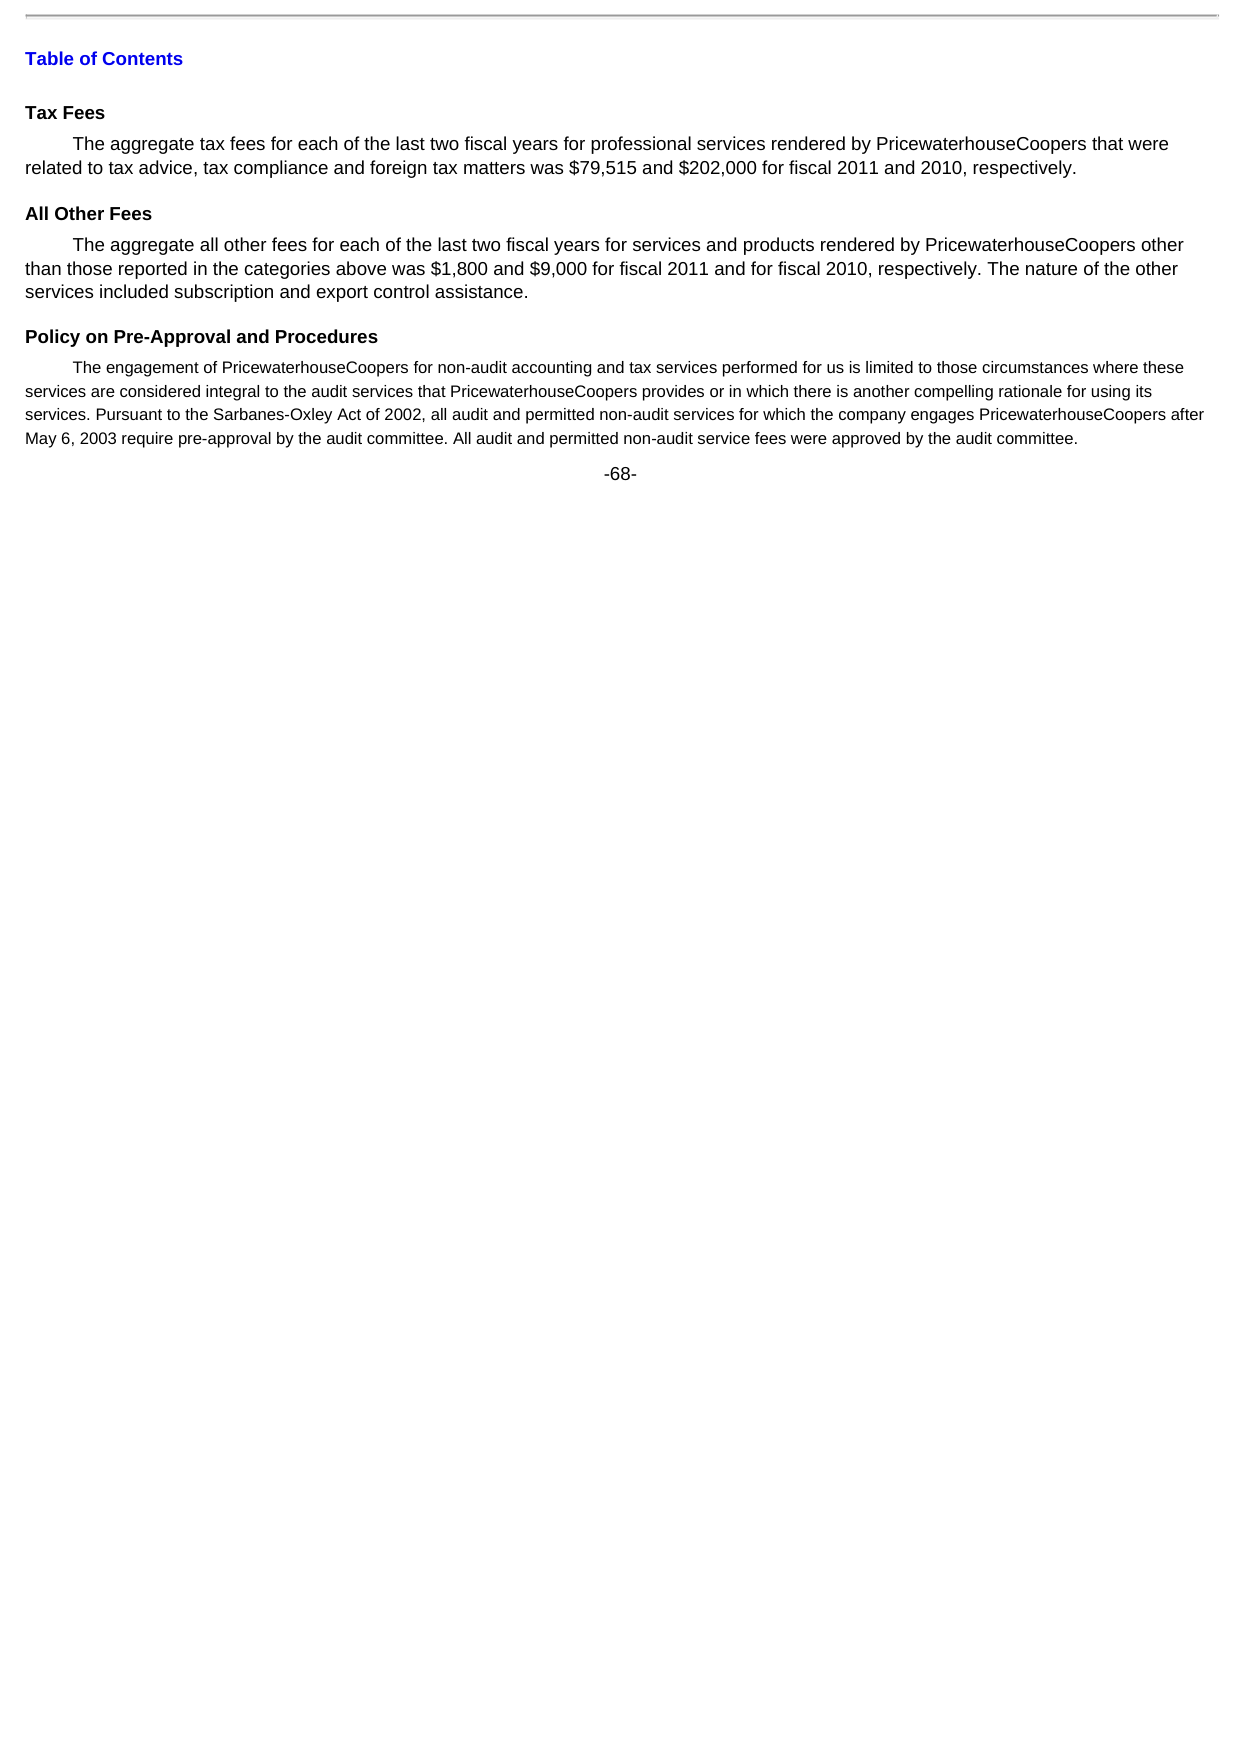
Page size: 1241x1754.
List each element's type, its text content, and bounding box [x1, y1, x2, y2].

text -68- [25, 463, 1215, 484]
picture [23, 14, 1220, 21]
text The aggregate all other fees for each of the last two fiscal years for services and products rendered by PricewaterhouseCoopers other than those reported in the categories above was $1,800 and $9,000 for fiscal 2011 and for fiscal 2010, respectively. The nature of the other services included subscription and export control assistance. [25, 234, 1209, 302]
text Table of Contents [25, 48, 1213, 69]
text All Other Fees [25, 202, 1213, 224]
text The aggregate tax fees for each of the last two fiscal years for professional services rendered by PricewaterhouseCoopers that were related to tax advice, tax compliance and foreign tax matters was $79,515 and $202,000 for fiscal 2011 and 2010, respectively. [25, 133, 1190, 179]
text Tax Fees [25, 102, 1213, 123]
text The engagement of PricewaterhouseCoopers for non-audit accounting and tax services performed for us is limited to those circumstances where these services are considered integral to the audit services that PricewaterhouseCoopers provides or in which there is another compelling rationale for using its services. Pursuant to the Sarbanes-Oxley Act of 2002, all audit and permitted non-audit services for which the company engages PricewaterhouseCoopers after May 6, 2003 require pre-approval by the audit committee. All audit and permitted non-audit service fees were approved by the audit committee. [25, 358, 1213, 448]
text Policy on Pre-Approval and Procedures [25, 326, 1213, 348]
